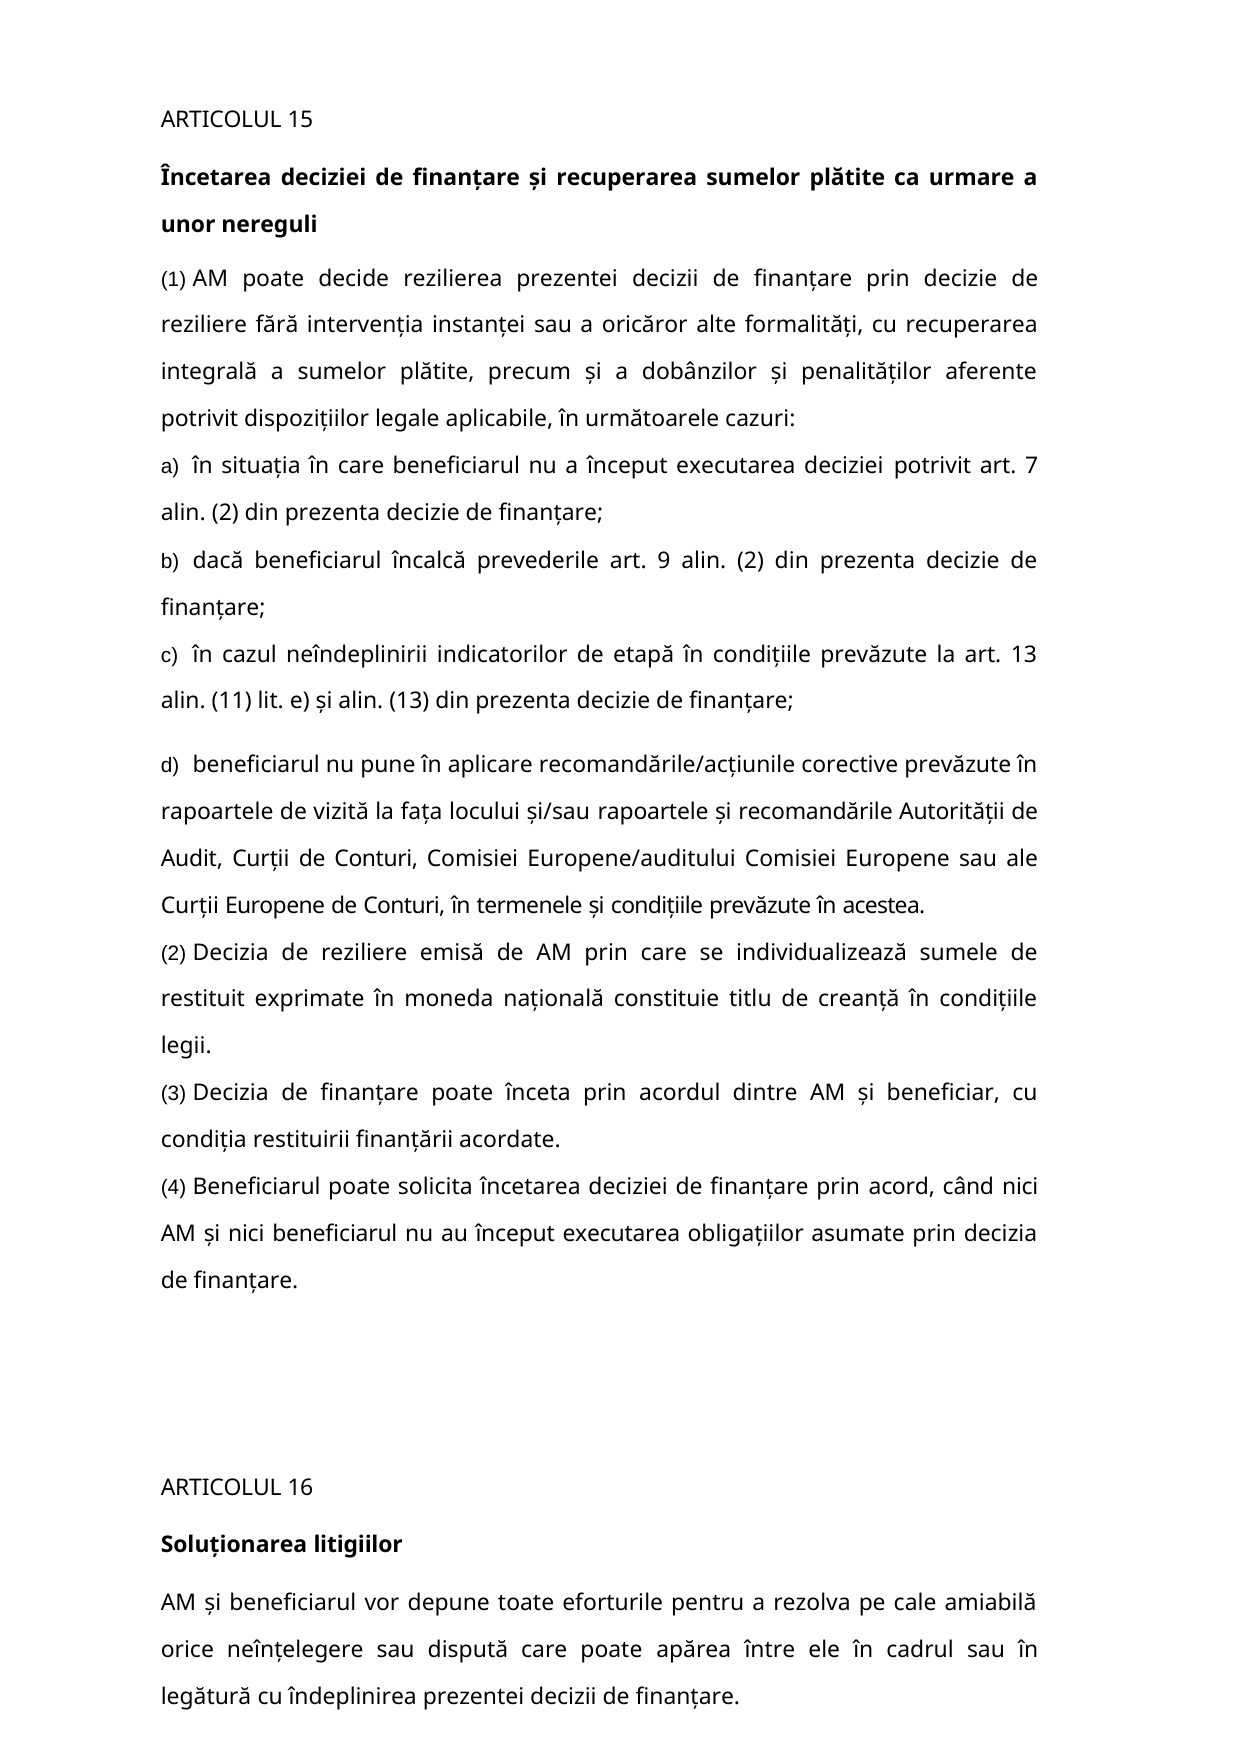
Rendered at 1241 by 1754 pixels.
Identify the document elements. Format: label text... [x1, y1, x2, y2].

list în situația în care beneficiarul nu a început executarea deciziei potrivit art. 7 alin. (2) din prezenta decizie de finanțare; [161, 449, 1038, 528]
list dacă beneficiarul încalcă prevederile art. 9 alin. (2) din prezenta decizie de finanțare; [161, 543, 1038, 622]
list beneficiarul nu pune în aplicare recomandările/acțiunile corective prevăzute în rapoartele de vizită la fața locului și/sau rapoartele și recomandările Autorității de Audit, Curții de Conturi, Comisiei Europene/auditului Comisiei Europene sau ale Curții Europene de Conturi, în termenele și condițiile prevăzute în acestea. [161, 748, 1038, 920]
text Încetarea deciziei de finanțare și recuperarea sumelor plătite ca urmare a unor nereguli [161, 161, 1038, 239]
list Beneficiarul poate solicita încetarea deciziei de finanțare prin acord, când nici AM și nici beneficiarul nu au început executarea obligațiilor asumate prin decizia de finanțare. [161, 1170, 1038, 1295]
text ARTICOLUL 15 [161, 103, 1038, 135]
list Decizia de finanțare poate înceta prin acordul dintre AM și beneficiar, cu condiția restituirii finanțării acordate. [161, 1076, 1038, 1154]
text ARTICOLUL 16 [161, 1471, 1038, 1502]
text Soluționarea litigiilor [161, 1528, 1038, 1559]
list în cazul neîndeplinirii indicatorilor de etapă în condițiile prevăzute la art. 13 alin. (11) lit. e) și alin. (13) din prezenta decizie de finanțare; [161, 637, 1038, 716]
list Decizia de reziliere emisă de AM prin care se individualizează sumele de restituit exprimate în moneda națională constituie titlu de creanță în condițiile legii. [161, 936, 1038, 1061]
list AM poate decide rezilierea prezentei decizii de finanțare prin decizie de reziliere fără intervenția instanței sau a oricăror alte formalități, cu recuperarea integrală a sumelor plătite, precum și a dobânzilor și penalităților aferente potrivit dispozițiilor legale aplicabile, în următoarele cazuri: [161, 261, 1038, 433]
text AM și beneficiarul vor depune toate eforturile pentru a rezolva pe cale amiabilă orice neînțelegere sau dispută care poate apărea între ele în cadrul sau în legătură cu îndeplinirea prezentei decizii de finanțare. [161, 1586, 1038, 1711]
